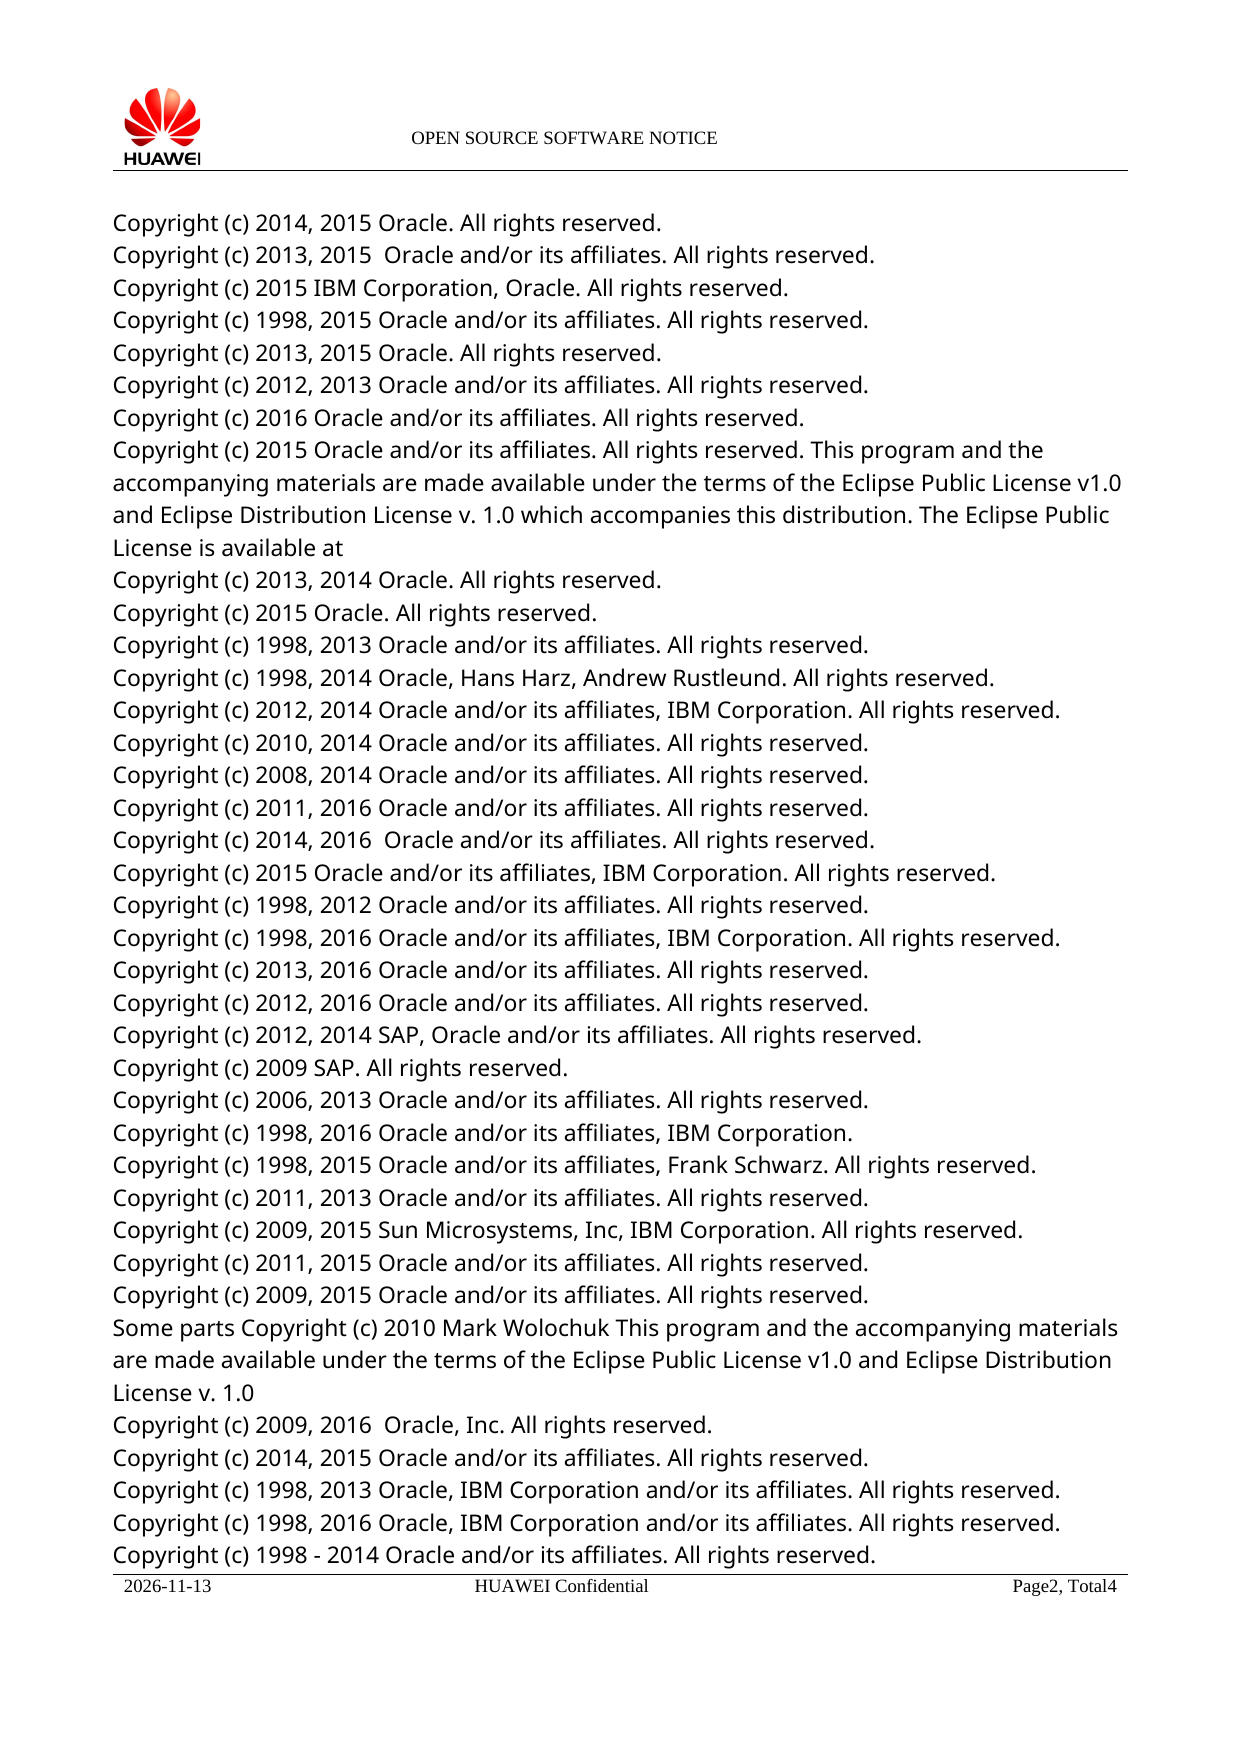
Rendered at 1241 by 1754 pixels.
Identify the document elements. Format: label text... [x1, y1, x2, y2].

picture [124, 88, 201, 165]
